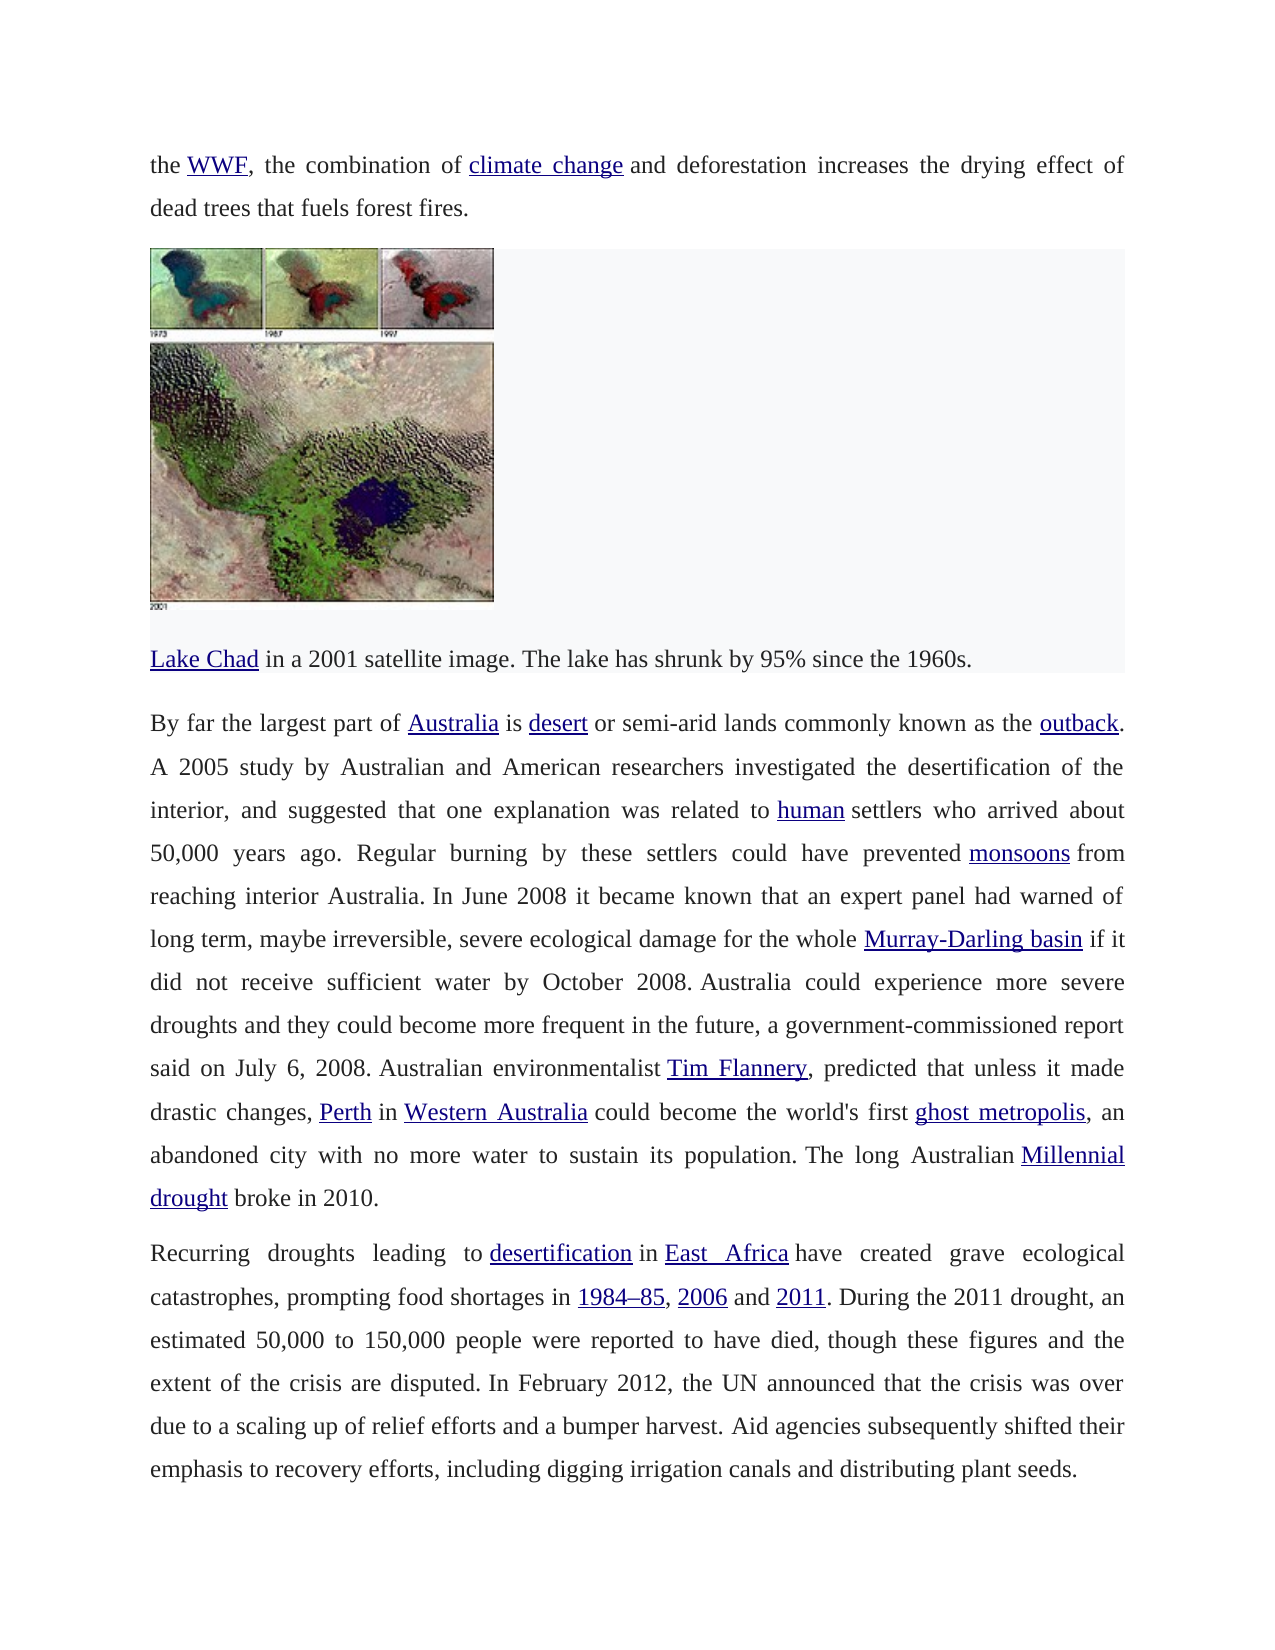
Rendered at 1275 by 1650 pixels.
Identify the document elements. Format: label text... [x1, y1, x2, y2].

text By far the largest part of Australia is desert or semi-arid lands commonly known as the outback. A 2005 study by Australian and American researchers investigated the desertification of the interior, and suggested that one explanation was related to human settlers who arrived about 50,000 years ago. Regular burning by these settlers could have prevented monsoons from reaching interior Australia. In June 2008 it became known that an expert panel had warned of long term, maybe irreversible, severe ecological damage for the whole Murray-Darling basin if it did not receive sufficient water by October 2008. Australia could experience more severe droughts and they could become more frequent in the future, a government-commissioned report said on July 6, 2008. Australian environmentalist Tim Flannery, predicted that unless it made drastic changes, Perth in Western Australia could become the world's first ghost metropolis, an abandoned city with no more water to sustain its population. The long Australian Millennial drought broke in 2010. [150, 708, 1125, 1212]
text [150, 150, 1125, 222]
text Recurring droughts leading to desertification in East Africa have created grave ecological catastrophes, prompting food shortages in 1984–85, 2006 and 2011. During the 2011 drought, an estimated 50,000 to 150,000 people were reported to have died, though these figures and the extent of the crisis are disputed. In February 2012, the UN announced that the crisis was over due to a scaling up of relief efforts and a bumper harvest. Aid agencies subsequently shifted their emphasis to recovery efforts, including digging irrigation canals and distributing plant seeds. [150, 1238, 1125, 1483]
picture [150, 248, 494, 610]
text Lake Chad in a 2001 satellite image. The lake has shrunk by 95% since the 1960s. [150, 644, 1125, 673]
